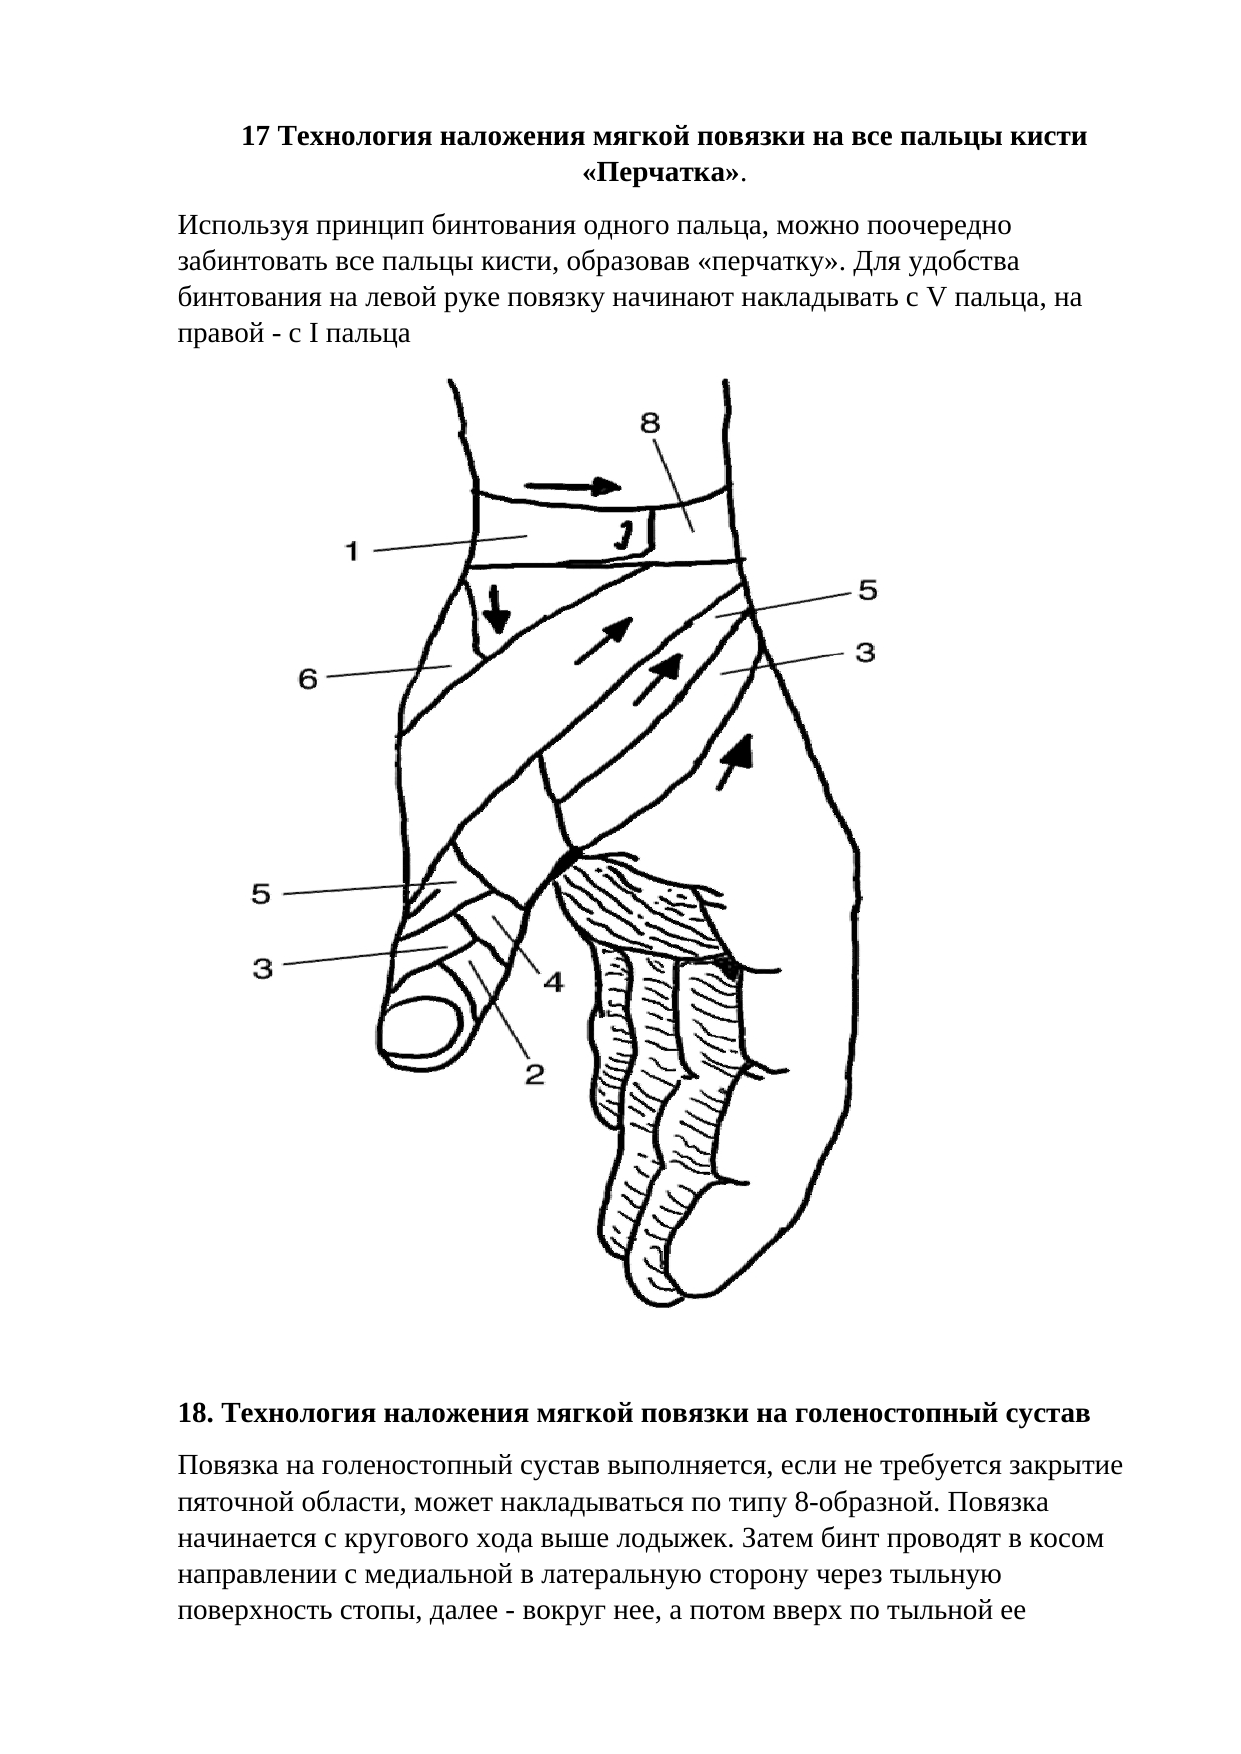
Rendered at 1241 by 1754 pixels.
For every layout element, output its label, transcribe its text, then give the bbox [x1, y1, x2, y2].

text 18. Технология наложения мягкой повязки на голеностопный сустав [177, 1395, 1152, 1428]
text 17 Технология наложения мягкой повязки на все пальцы кисти «Перчатка». [177, 118, 1152, 188]
text Используя принцип бинтования одного пальца, можно поочередно забинтовать все пальцы кисти, образовав «перчатку». Для удобства бинтования на левой руке повязку начинают накладывать с V пальца, на правой - с I пальца [177, 207, 1152, 349]
picture [177, 368, 890, 1323]
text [177, 1447, 1152, 1626]
